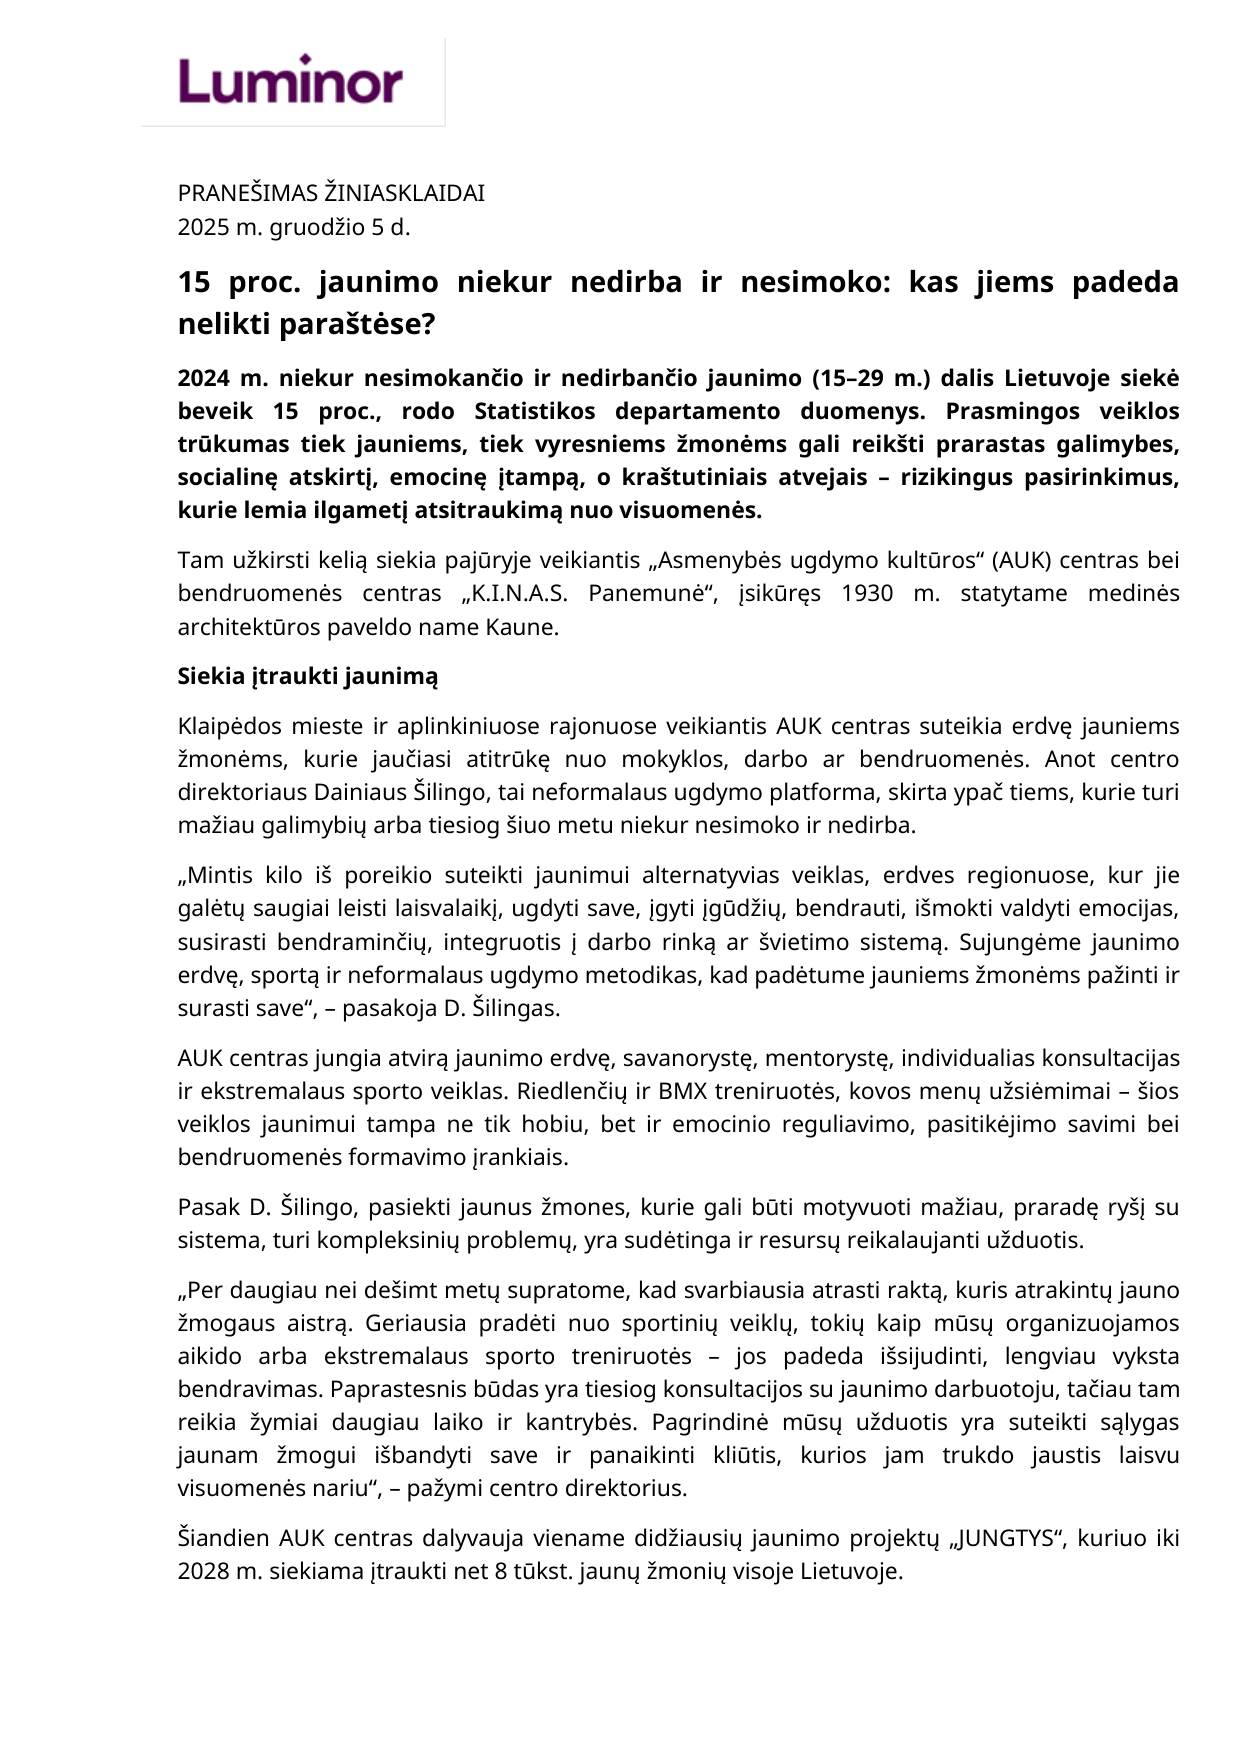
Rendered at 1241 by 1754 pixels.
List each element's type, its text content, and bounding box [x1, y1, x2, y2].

text Tam užkirsti kelią siekia pajūryje veikiantis „Asmenybės ugdymo kultūros“ (AUK) centras bei bendruomenės centras „K.I.N.A.S. Panemunė“, įsikūręs 1930 m. statytame medinės architektūros paveldo name Kaune. [177, 544, 1181, 642]
text PRANEŠIMAS ŽINIASKLAIDAI 2025 m. gruodžio 5 d. [177, 177, 1181, 242]
text „Mintis kilo iš poreikio suteikti jaunimui alternatyvias veiklas, erdves regionuose, kur jie galėtų saugiai leisti laisvalaikį, ugdyti save, įgyti įgūdžių, bendrauti, išmokti valdyti emocijas, susirasti bendraminčių, integruotis į darbo rinką ar švietimo sistemą. Sujungėme jaunimo erdvę, sportą ir neformalaus ugdymo metodikas, kad padėtume jauniems žmonėms pažinti ir surasti save“, – pasakoja D. Šilingas. [177, 859, 1181, 1023]
text Pasak D. Šilingo, pasiekti jaunus žmones, kurie gali būti motyvuoti mažiau, praradę ryšį su sistema, turi kompleksinių problemų, yra sudėtinga ir resursų reikalaujanti užduotis. [177, 1191, 1181, 1255]
text Klaipėdos mieste ir aplinkiniuose rajonuose veikiantis AUK centras suteikia erdvę jauniems žmonėms, kurie jaučiasi atitrūkę nuo mokyklos, darbo ar bendruomenės. Anot centro direktoriaus Dainiaus Šilingo, tai neformalaus ugdymo platforma, skirta ypač tiems, kurie turi mažiau galimybių arba tiesiog šiuo metu niekur nesimoko ir nedirba. [177, 710, 1181, 841]
text Šiandien AUK centras dalyvauja viename didžiausių jaunimo projektų „JUNGTYS“, kuriuo iki 2028 m. siekiama įtraukti net 8 tūkst. jaunų žmonių visoje Lietuvoje. [177, 1522, 1181, 1587]
text AUK centras jungia atvirą jaunimo erdvę, savanorystę, mentorystę, individualias konsultacijas ir ekstremalaus sporto veiklas. Riedlenčių ir BMX treniruotės, kovos menų užsiėmimai – šios veiklos jaunimui tampa ne tik hobiu, bet ir emocinio reguliavimo, pasitikėjimo savimi bei bendruomenės formavimo įrankiais. [177, 1042, 1181, 1172]
text Siekia įtraukti jaunimą [177, 660, 1181, 692]
text „Per daugiau nei dešimt metų supratome, kad svarbiausia atrasti raktą, kuris atrakintų jauno žmogaus aistrą. Geriausia pradėti nuo sportinių veiklų, tokių kaip mūsų organizuojamos aikido arba ekstremalaus sporto treniruotės – jos padeda išsijudinti, lengviau vyksta bendravimas. Paprastesnis būdas yra tiesiog konsultacijos su jaunimo darbuotoju, tačiau tam reikia žymiai daugiau laiko ir kantrybės. Pagrindinė mūsų užduotis yra suteikti sąlygas jaunam žmogui išbandyti save ir panaikinti kliūtis, kurios jam trukdo jaustis laisvu visuomenės nariu“, – pažymi centro direktorius. [177, 1274, 1181, 1504]
text 2024 m. niekur nesimokančio ir nedirbančio jaunimo (15–29 m.) dalis Lietuvoje siekė beveik 15 proc., rodo Statistikos departamento duomenys. Prasmingos veiklos trūkumas tiek jauniems, tiek vyresniems žmonėms gali reikšti prarastas galimybes, socialinę atskirtį, emocinę įtampą, o kraštutiniais atvejais – rizikingus pasirinkimus, kurie lemia ilgametį atsitraukimą nuo visuomenės. [177, 362, 1181, 526]
text 15 proc. jaunimo niekur nedirba ir nesimoko: kas jiems padeda nelikti paraštėse? [177, 261, 1181, 343]
picture [141, 38, 447, 128]
